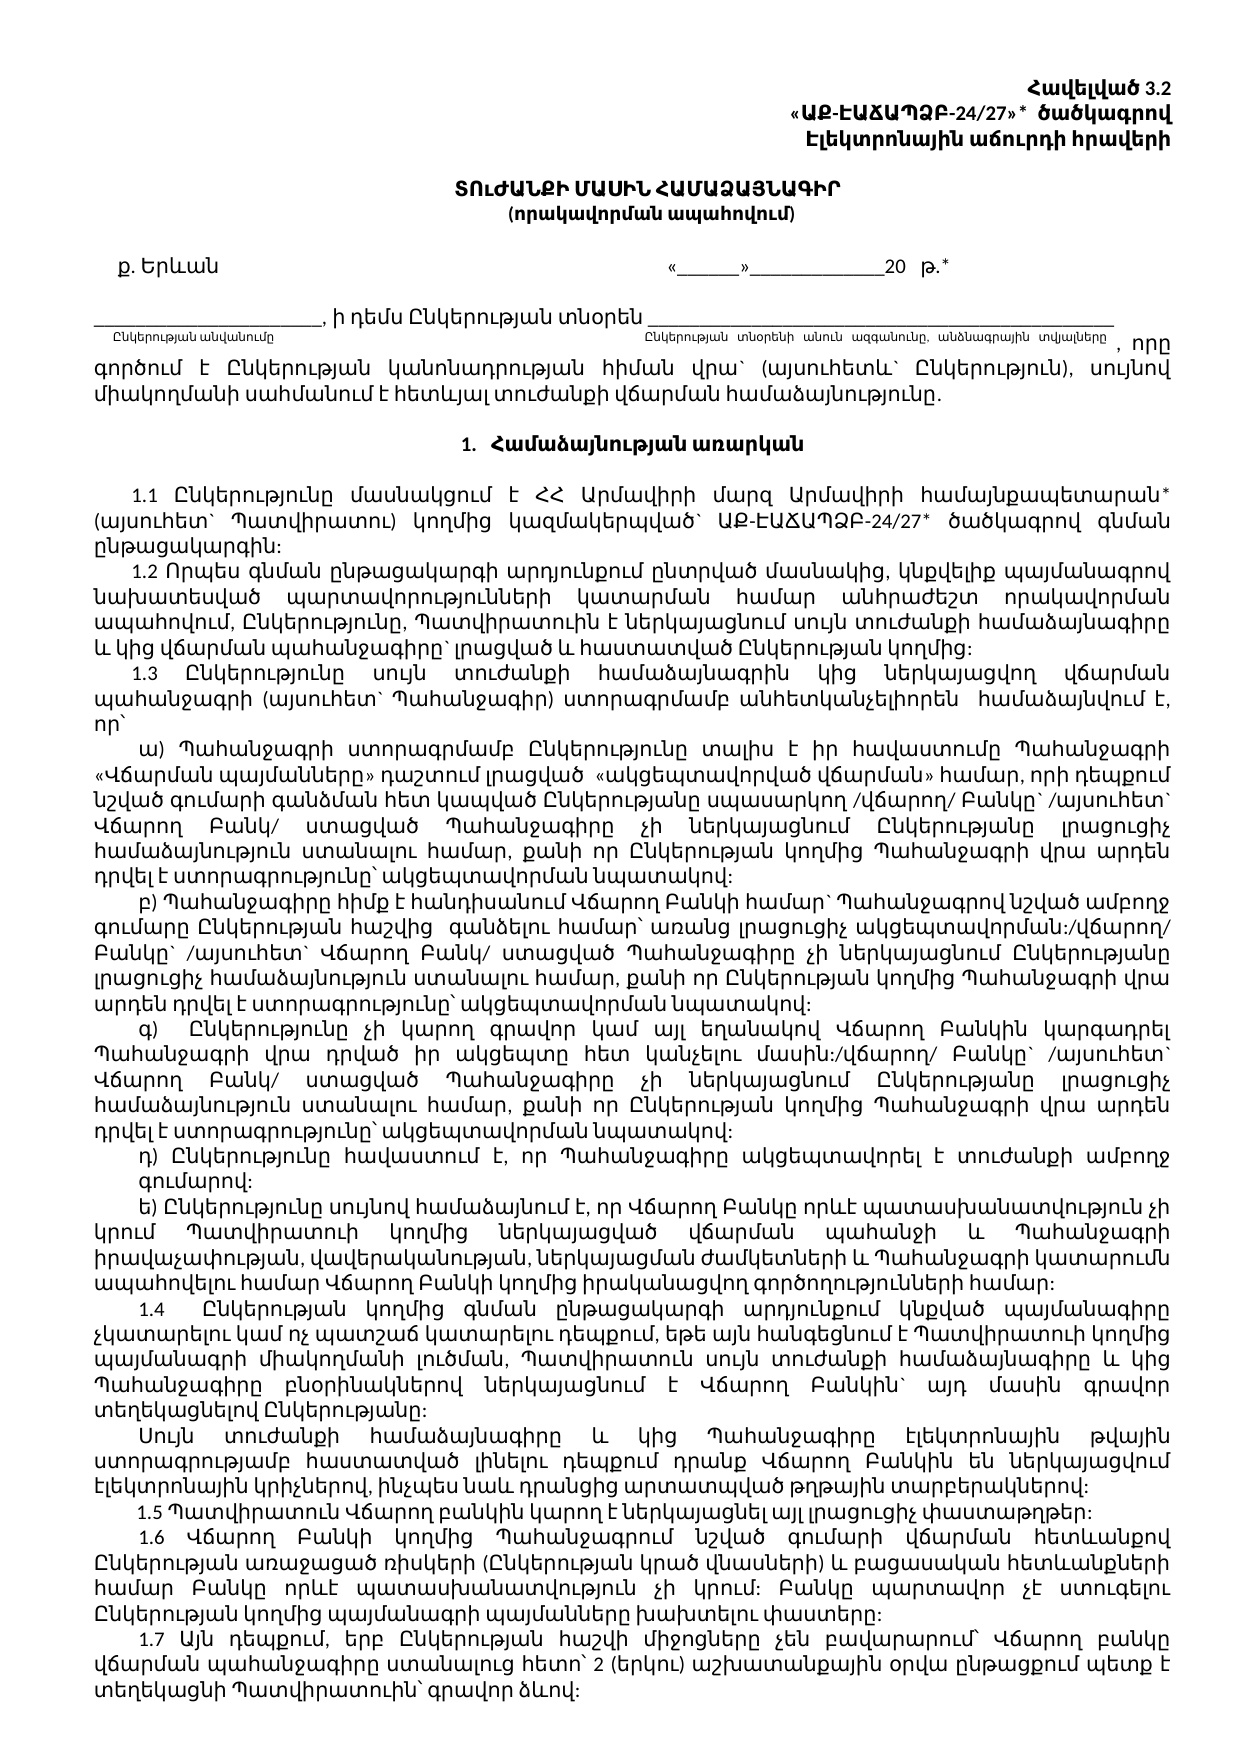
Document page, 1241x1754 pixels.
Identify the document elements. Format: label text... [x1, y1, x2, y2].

text դ) Ընկերությունը հավաստում է, որ Պահանջագիրը ակցեպտավորել է տուժանքի ամբողջ գումարով: [138, 1143, 1171, 1194]
text 1.4 Ընկերության կողմից գնման ընթացակարգի արդյունքում կնքված պայմանագիրը չկատարելու կամ ոչ պատշաճ կատարելու դեպքում, եթե այն հանգեցնում է Պատվիրատուի կողմից պայմանագրի միակողմանի լուծման, Պատվիրատուն սույն տուժանքի համաձայնագիրը և կից Պահանջագիրը բնօրինակներով ներկայացնում է Վճարող Բանկին` այդ մասին գրավոր տեղեկացնելով Ընկերությանը: [94, 1296, 1171, 1423]
text 1.6 Վճարող Բանկի կողմից Պահանջագրում նշված գումարի վճարման հետևանքով Ընկերության առաջացած ռիսկերի (Ընկերության կրած վնասների) և բացասական հետևանքների համար Բանկը որևէ պատասխանատվություն չի կրում: Բանկը պարտավոր չէ ստուգելու Ընկերության կողմից պայմանագրի պայմանները խախտելու փաստերը: [94, 1524, 1171, 1626]
text Ընկերության անվանումը Ընկերության տնօրենի անուն ազգանունը, անձնագրային տվյալները , որը գործում է Ընկերության կանոնադրության հիման վրա` (այսուհետև` Ընկերություն), սույնով միակողմանի սահմանում է հետևյալ տուժանքի վճարման համաձայնությունը. [94, 330, 1171, 406]
text 1.1 Ընկերությունը մասնակցում է ՀՀ Արմավիրի մարզ Արմավիրի համայնքապետարան* (այսուհետ` Պատվիրատու) կողմից կազմակերպված` ԱՔ-ԷԱՃԱՊՁԲ-24/27* ծածկագրով գնման ընթացակարգին: [94, 482, 1171, 559]
text ______________________, ի դեմս Ընկերության տնօրեն _____________________________________________ [94, 304, 1171, 330]
text ք. Երևան «______»_____________20 թ.* [94, 254, 1171, 279]
text 1.3 Ընկերությունը սույն տուժանքի համաձայնագրին կից ներկայացվող վճարման պահանջագրի (այսուհետ` Պահանջագիր) ստորագրմամբ անհետկանչելիորեն համաձայնվում է, որ՝ [94, 660, 1171, 737]
text գ) Ընկերությունը չի կարող գրավոր կամ այլ եղանակով Վճարող Բանկին կարգադրել Պահանջագրի վրա դրված իր ակցեպտը հետ կանչելու մասին:/վճարող/ Բանկը` /այսուհետ` Վճարող Բանկ/ ստացված Պահանջագիրը չի ներկայացնում Ընկերությանը լրացուցիչ համաձայնություն ստանալու համար, քանի որ Ընկերության կողմից Պահանջագրի վրա արդեն դրվել է ստորագրությունը՝ ակցեպտավորման նպատակով: [94, 1016, 1171, 1143]
text 1.5 Պատվիրատուն Վճարող բանկին կարող է ներկայացնել այլ լրացուցիչ փաստաթղթեր: [94, 1499, 1171, 1524]
text Էլեկտրոնային աճուրդի հրավերի [94, 126, 1171, 151]
text ա) Պահանջագրի ստորագրմամբ Ընկերությունը տալիս է իր հավաստումը Պահանջագրի «Վճարման պայմանները» դաշտում լրացված «ակցեպտավորված վճարման» համար, որի դեպքում նշված գումարի գանձման հետ կապված Ընկերությանը սպասարկող /վճարող/ Բանկը` /այսուհետ` Վճարող Բանկ/ ստացված Պահանջագիրը չի ներկայացնում Ընկերությանը լրացուցիչ համաձայնություն ստանալու համար, քանի որ Ընկերության կողմից Պահանջագրի վրա արդեն դրվել է ստորագրությունը՝ ակցեպտավորման նպատակով: [94, 737, 1171, 889]
text (որակավորման ապահովում) [94, 202, 1171, 225]
text Հավելված 3.2 [94, 75, 1171, 100]
text «ԱՔ-ԷԱՃԱՊՁԲ-24/27»* ծածկագրով [94, 100, 1171, 126]
text բ) Պահանջագիրը հիմք է հանդիսանում Վճարող Բանկի համար` Պահանջագրով նշված ամբողջ գումարը Ընկերության հաշվից գանձելու համար՝ առանց լրացուցիչ ակցեպտավորման:/վճարող/ Բանկը` /այսուհետ` Վճարող Բանկ/ ստացված Պահանջագիրը չի ներկայացնում Ընկերությանը լրացուցիչ համաձայնություն ստանալու համար, քանի որ Ընկերության կողմից Պահանջագրի վրա արդեն դրվել է ստորագրությունը՝ ակցեպտավորման նպատակով: [94, 889, 1171, 1016]
text 1.2 Որպես գնման ընթացակարգի արդյունքում ընտրված մասնակից, կնքվելիք պայմանագրով նախատեսված պարտավորությունների կատարման համար անհրաժեշտ որակավորման ապահովում, Ընկերությունը, Պատվիրատուին է ներկայացնում սույն տուժանքի համաձայնագիրը և կից վճարման պահանջագիրը` լրացված և հաստատված Ընկերության կողմից: [94, 559, 1171, 660]
text 1.7 Այն դեպքում, երբ Ընկերության հաշվի միջոցները չեն բավարարում՝ Վճարող բանկը վճարման պահանջագիրը ստանալուց հետո՝ 2 (երկու) աշխատանքային օրվա ընթացքում պետք է տեղեկացնի Պատվիրատուին՝ գրավոր ձևով: [94, 1626, 1171, 1702]
text Սույն տուժանքի համաձայնագիրը և կից Պահանջագիրը էլեկտրոնային թվային ստորագրությամբ հաստատված լինելու դեպքում դրանք Վճարող Բանկին են ներկայացվում էլեկտրոնային կրիչներով, ինչպես նաև դրանցից արտատպված թղթային տարբերակներով: [94, 1423, 1171, 1499]
text 1. Համաձայնության առարկան [94, 432, 1171, 457]
text ե) Ընկերությունը սույնով համաձայնում է, որ Վճարող Բանկը որևէ պատասխանատվություն չի կրում Պատվիրատուի կողմից ներկայացված վճարման պահանջի և Պահանջագրի իրավաչափության, վավերականության, ներկայացման ժամկետների և Պահանջագրի կատարումն ապահովելու համար Վճարող Բանկի կողմից իրականացվող գործողությունների համար: [94, 1194, 1171, 1296]
text ՏՈւԺԱՆՔԻ ՄԱՍԻՆ ՀԱՄԱՁԱՅՆԱԳԻՐ [94, 177, 1171, 202]
